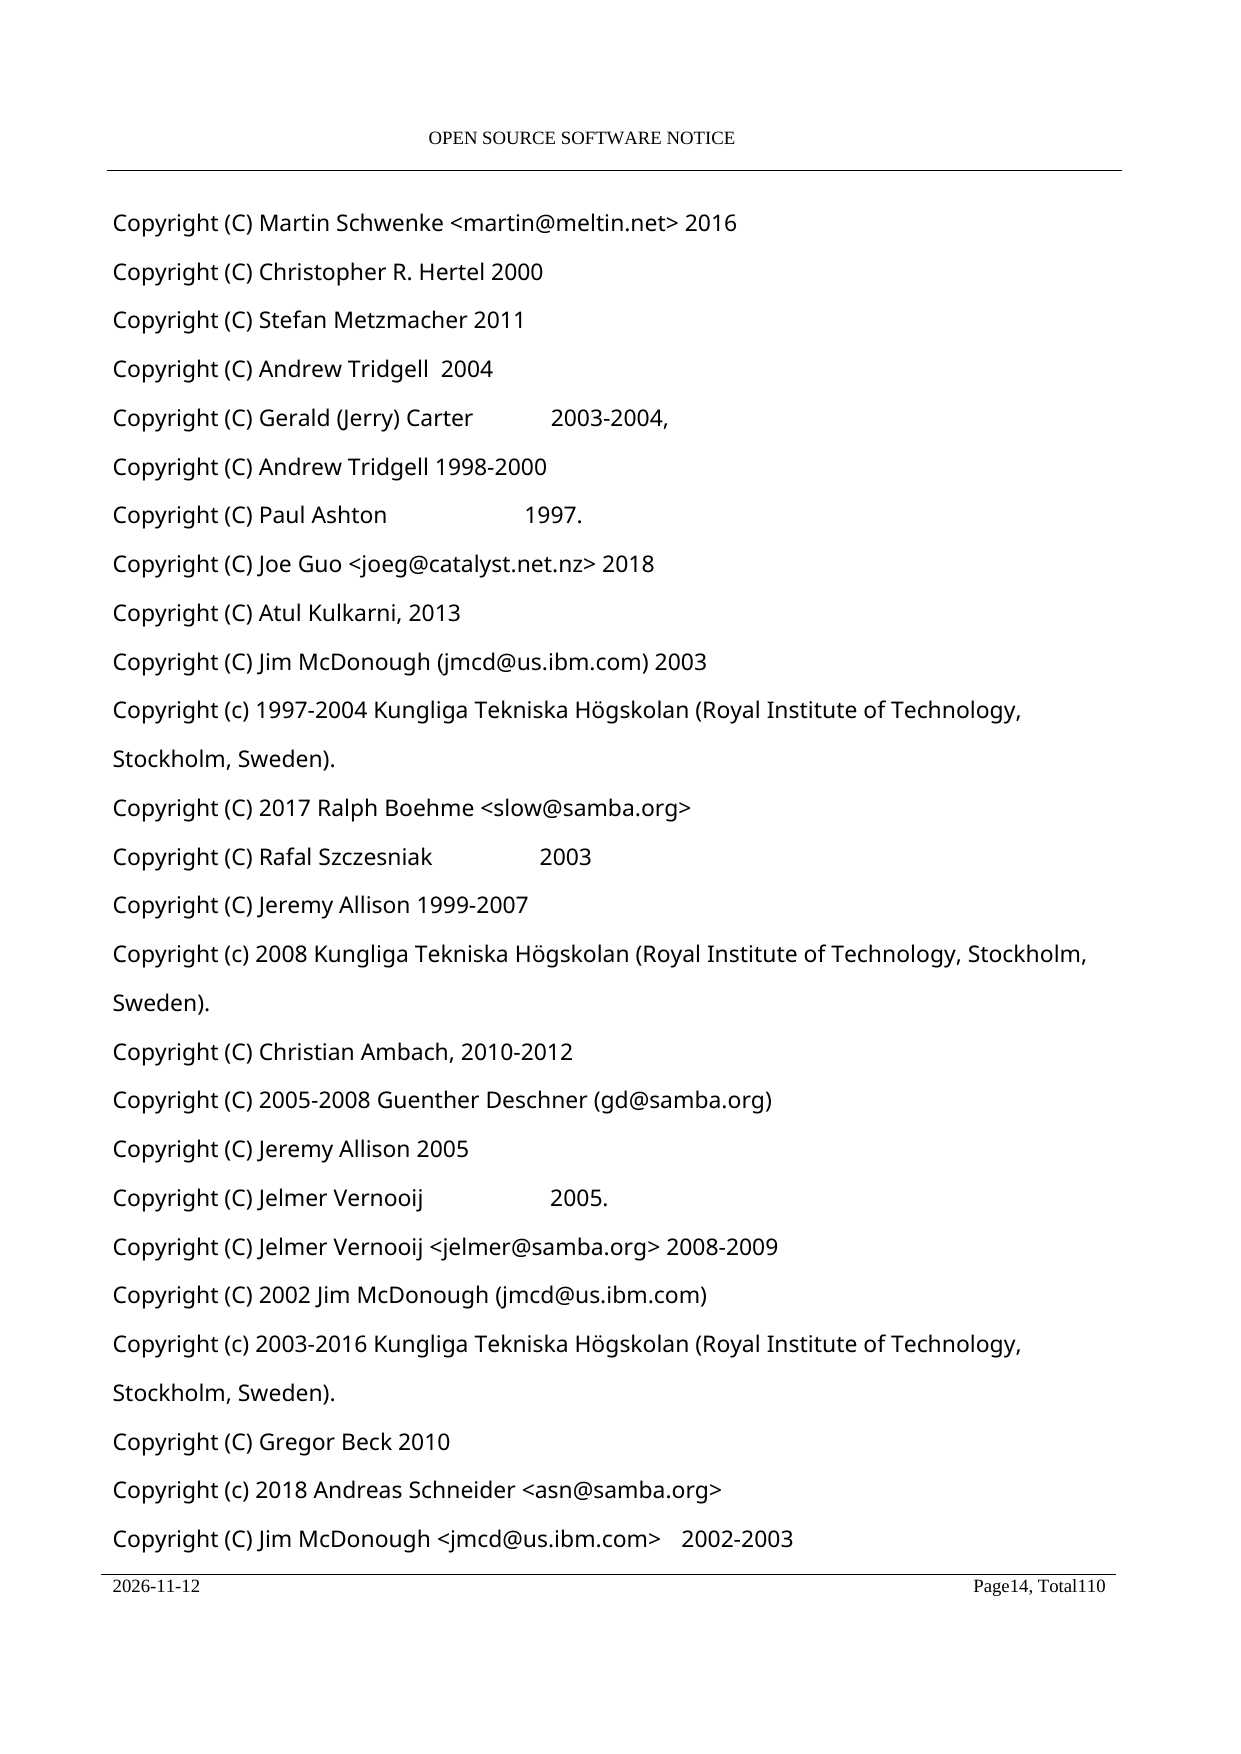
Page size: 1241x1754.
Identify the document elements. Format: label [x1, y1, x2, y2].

text [112, 206, 1128, 1555]
